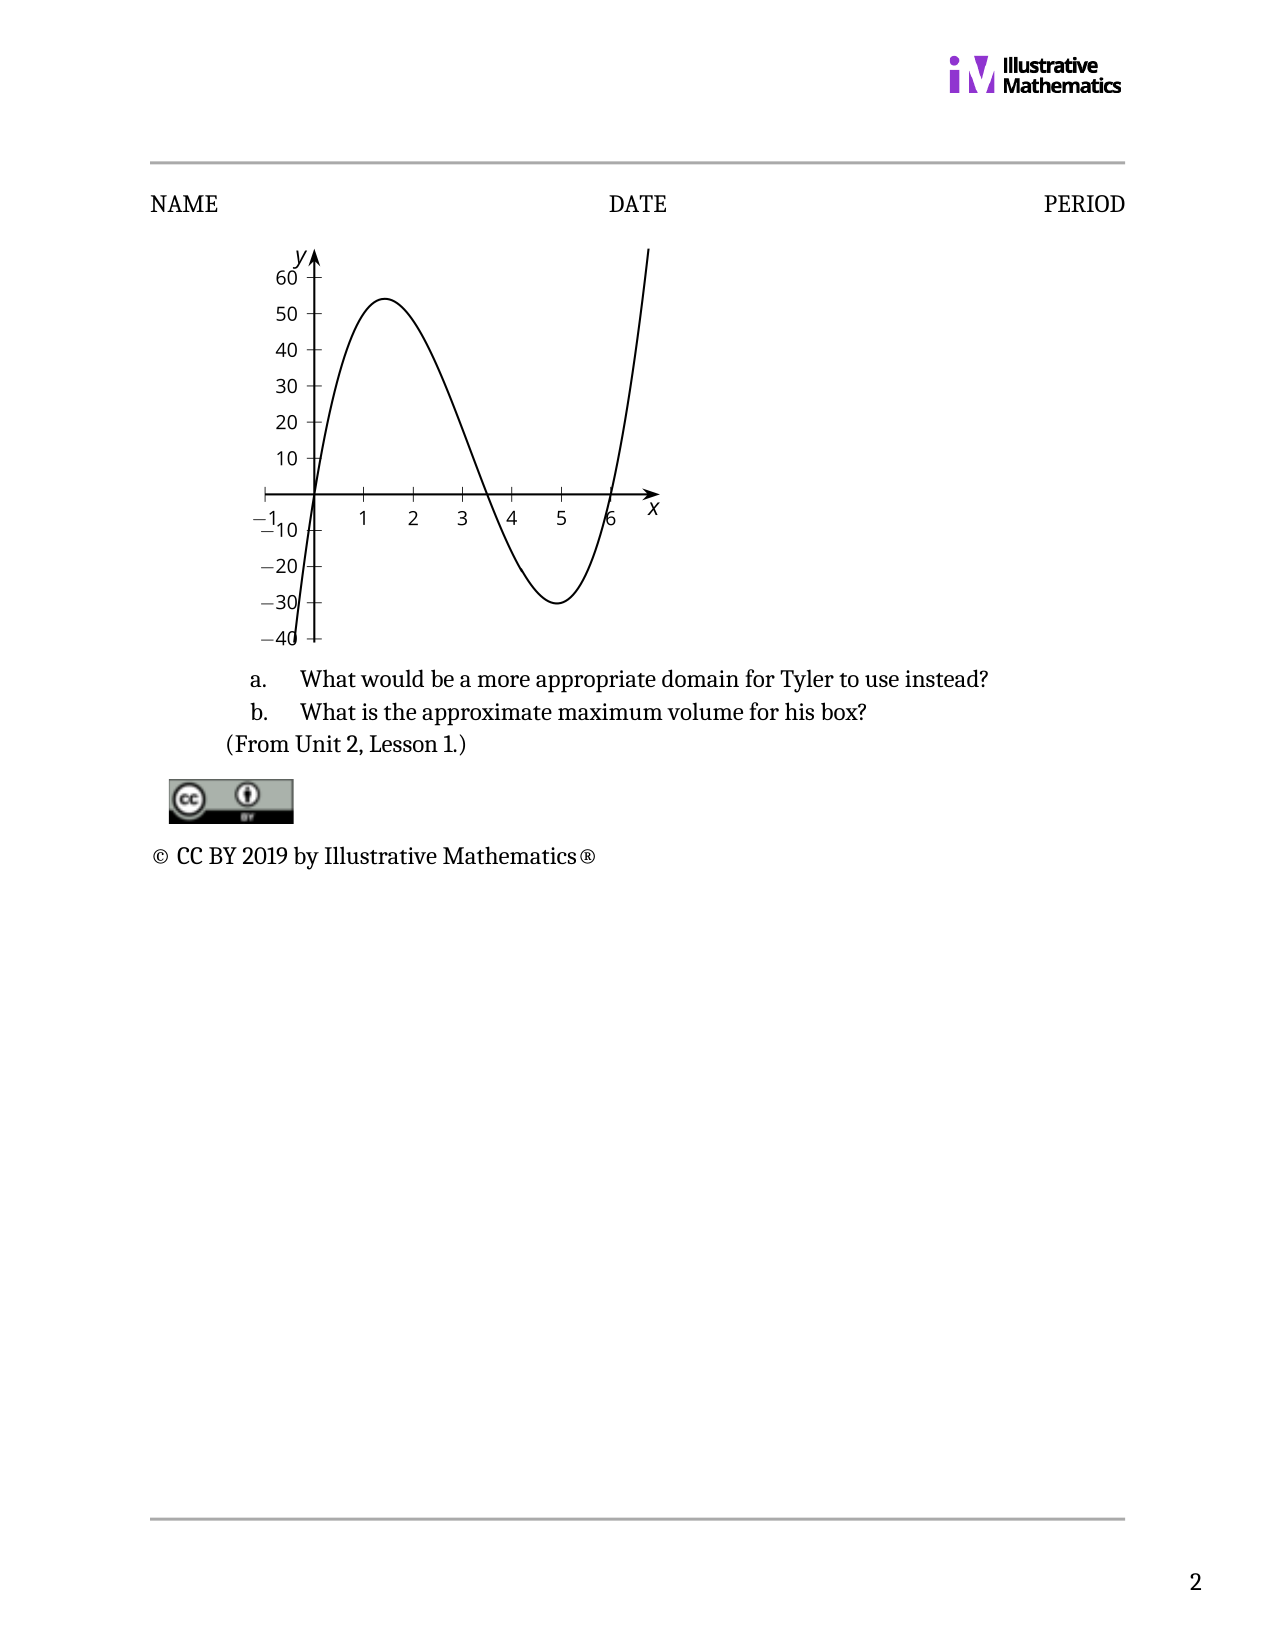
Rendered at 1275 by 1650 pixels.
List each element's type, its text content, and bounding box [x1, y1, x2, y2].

picture [168, 779, 294, 824]
text © CC BY 2019 by Illustrative Mathematics® [150, 842, 1125, 871]
list (From Unit 2, Lesson 1.) [175, 730, 1125, 759]
list What is the approximate maximum volume for his box? [250, 697, 1125, 726]
list What would be a more appropriate domain for Tyler to use instead? [250, 665, 1125, 694]
picture [949, 55, 1121, 93]
picture [243, 247, 661, 655]
